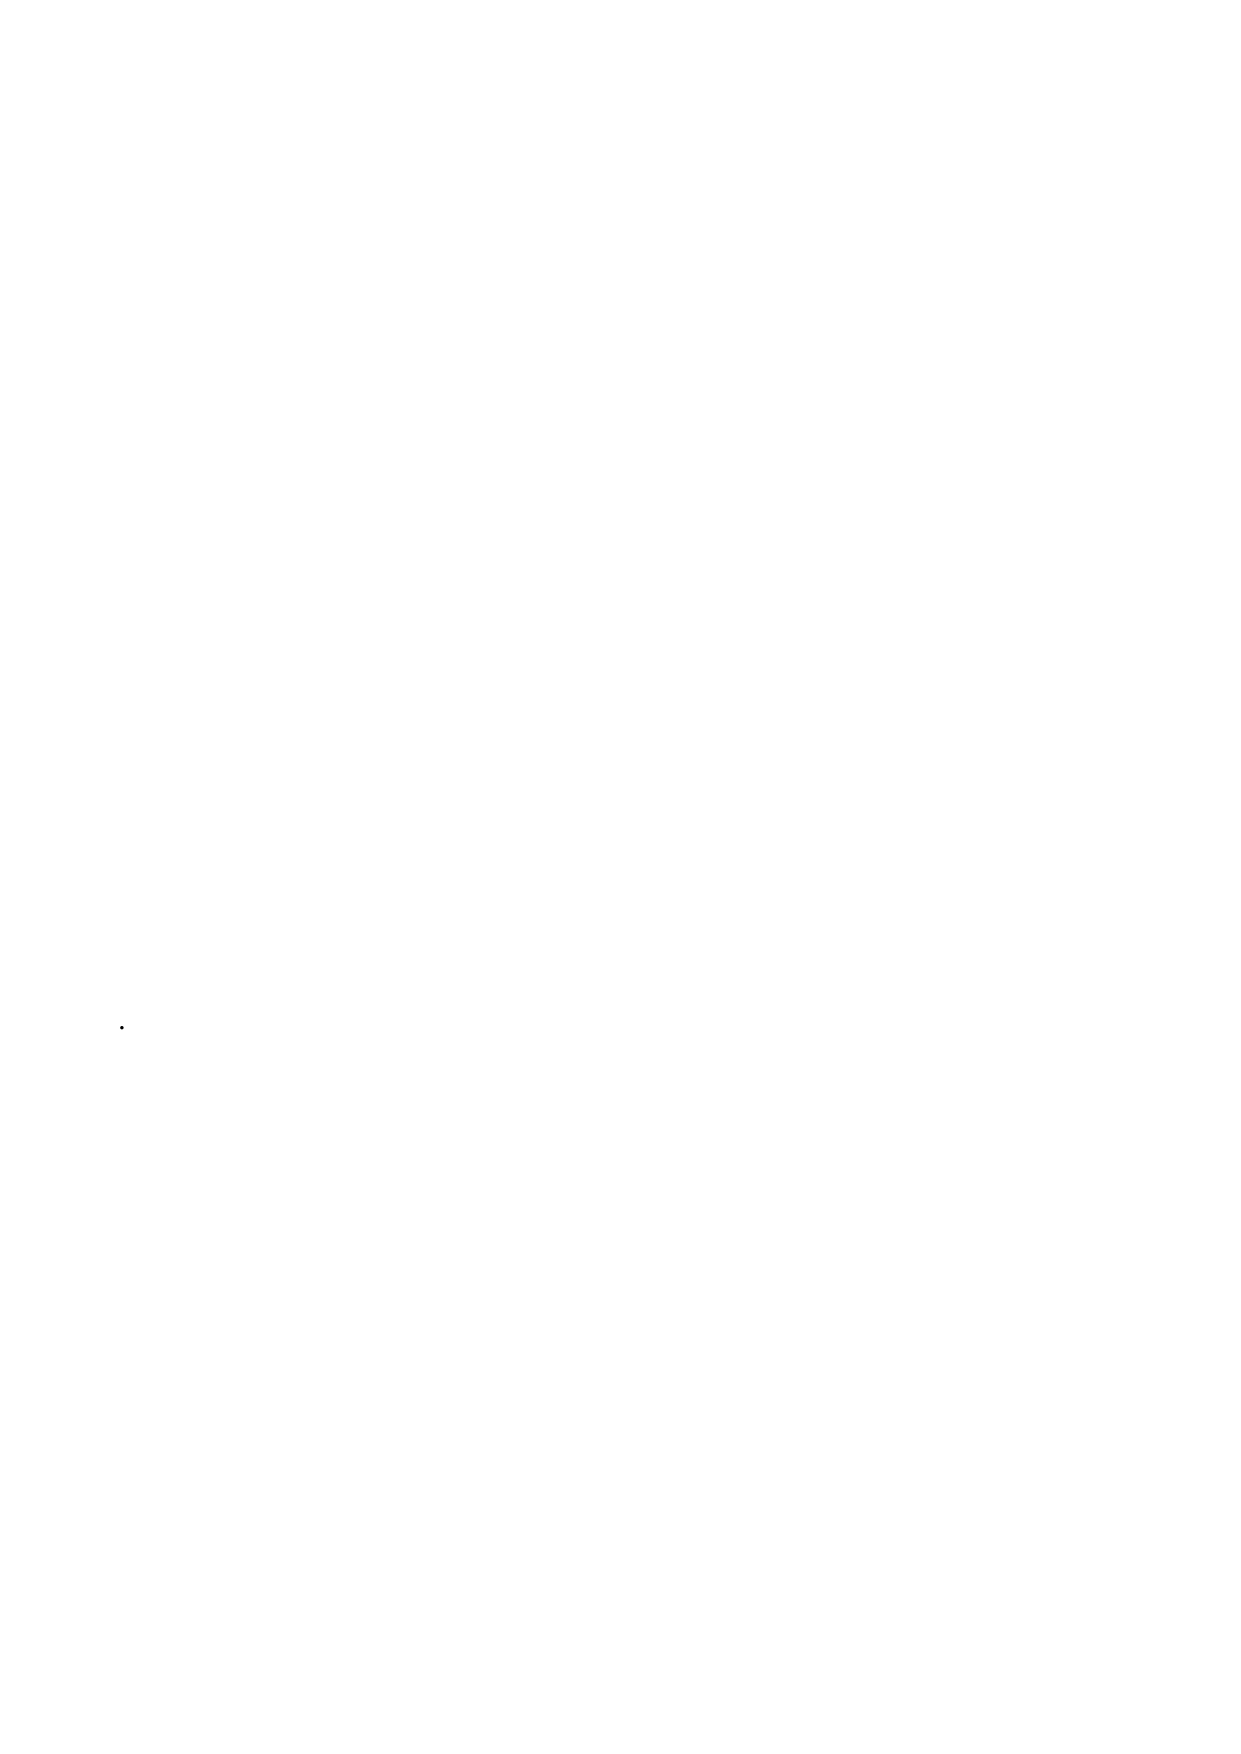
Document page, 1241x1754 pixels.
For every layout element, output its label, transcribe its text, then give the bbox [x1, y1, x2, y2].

text . [118, 1002, 1122, 1036]
